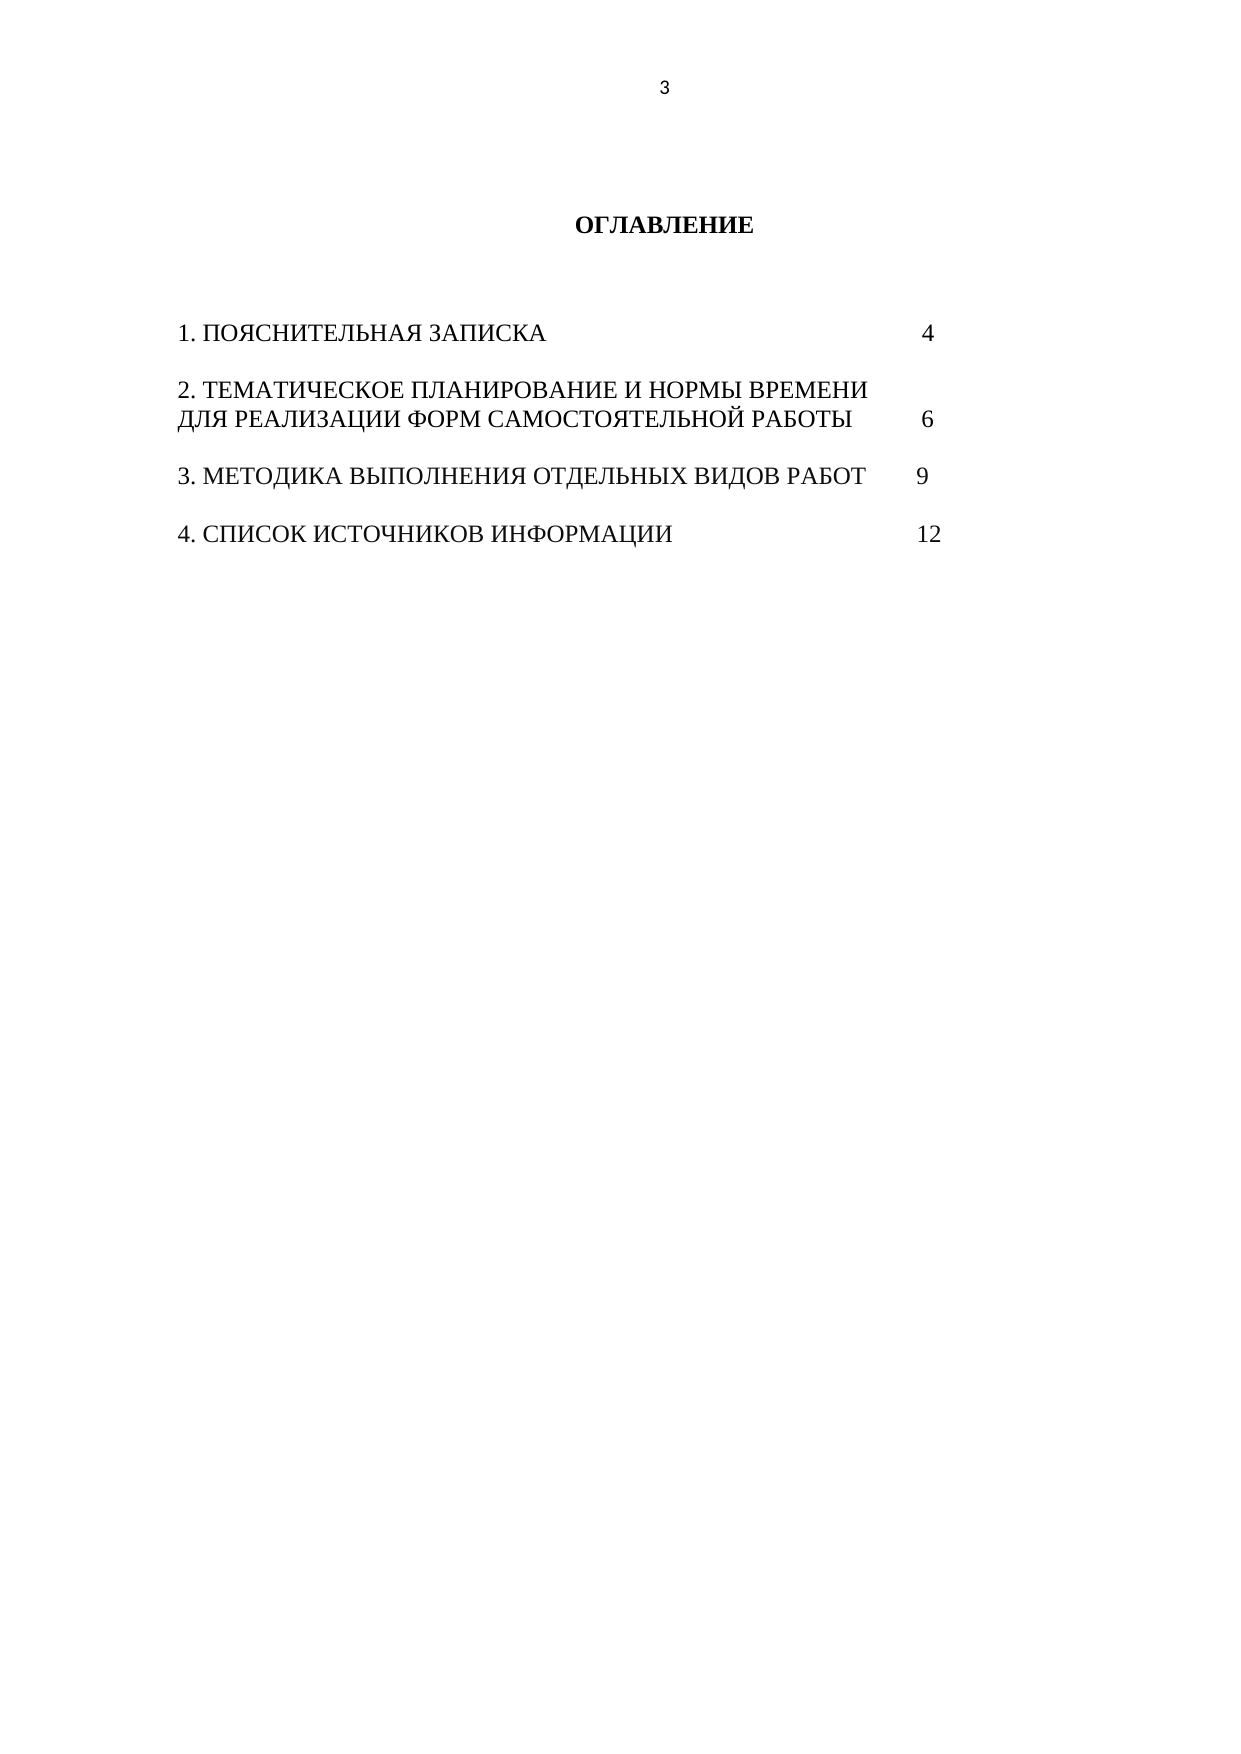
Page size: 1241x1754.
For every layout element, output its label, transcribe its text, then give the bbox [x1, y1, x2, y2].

text 2. ТЕМАТИЧЕСКОЕ ПЛАНИРОВАНИЕ И НОРМЫ ВРЕМЕНИ ДЛЯ РЕАЛИЗАЦИИ ФОРМ САМОСТОЯТЕЛЬНОЙ РАБОТЫ 6 [177, 375, 1152, 433]
text 4. СПИСОК ИСТОЧНИКОВ ИНФОРМАЦИИ 12 [177, 519, 1152, 548]
text 1. ПОЯСНИТЕЛЬНАЯ ЗАПИСКА 4 [177, 318, 1152, 346]
text ОГЛАВЛЕНИЕ [177, 210, 1152, 239]
text 3. МЕТОДИКА ВЫПОЛНЕНИЯ ОТДЕЛЬНЫХ ВИДОВ РАБОТ 9 [177, 461, 1152, 490]
